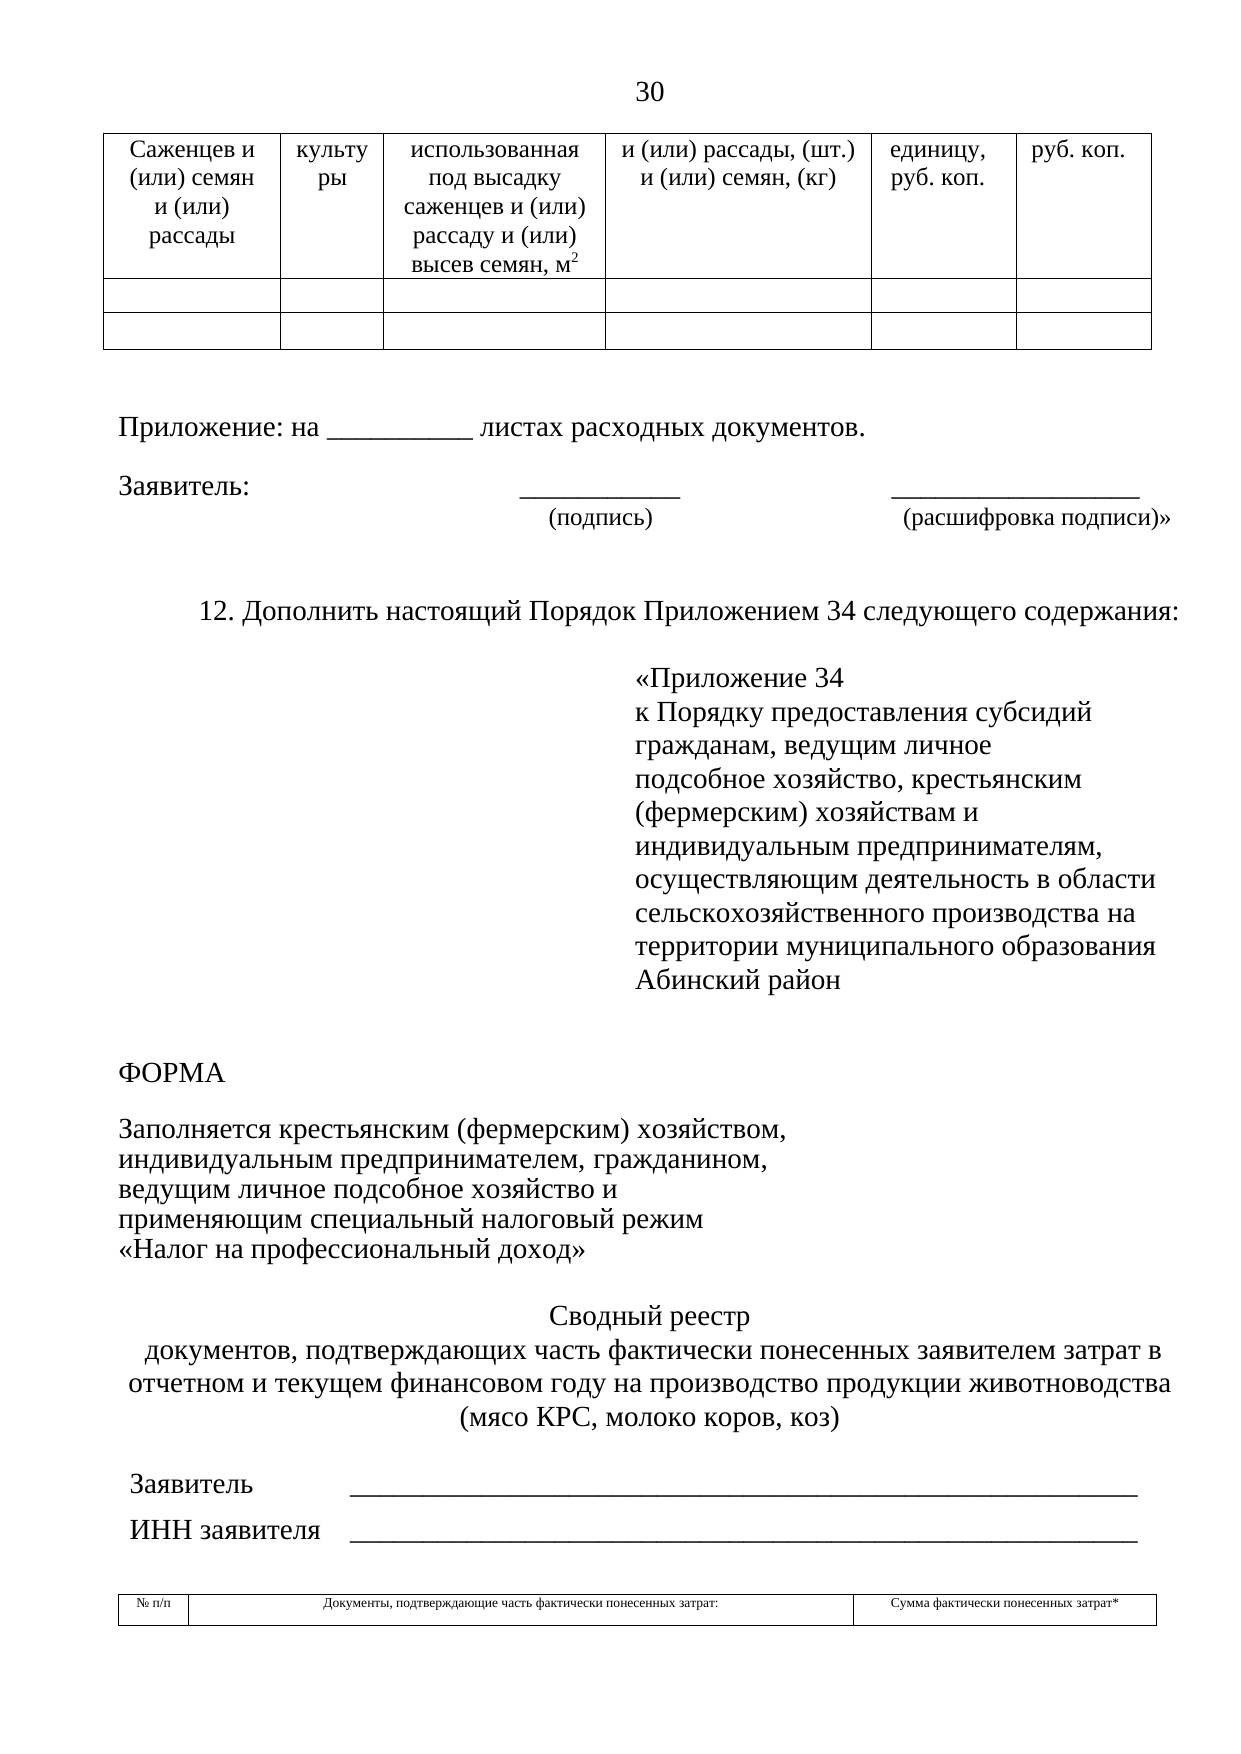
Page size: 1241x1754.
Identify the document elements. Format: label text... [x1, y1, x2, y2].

table_cell [281, 279, 383, 312]
text гражданам, ведущим личное [635, 727, 1181, 761]
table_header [854, 1595, 1156, 1625]
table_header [606, 134, 871, 277]
text «Налог на профессиональный доход» [118, 1235, 1181, 1265]
text Сводный реестр [118, 1298, 1181, 1332]
text «Приложение 34 [118, 660, 1181, 694]
table_cell [1017, 279, 1151, 312]
text Заполняется крестьянским (фермерским) хозяйством, [118, 1114, 1181, 1144]
table_cell [606, 313, 871, 349]
table_cell [384, 279, 605, 312]
table_cell [104, 279, 280, 312]
text индивидуальным предпринимателем, гражданином, [118, 1144, 1181, 1174]
table_cell [104, 313, 280, 349]
text документов, подтверждающих часть фактически понесенных заявителем затрат в отчетном и текущем финансовом году на производство продукции животноводства (мясо КРС, молоко коров, коз) [118, 1332, 1181, 1433]
text 12. Дополнить настоящий Порядок Приложением 34 следующего содержания: [118, 593, 1181, 627]
table_cell ______________________________________________________ [339, 1512, 1163, 1560]
text Приложение: на __________ листах расходных документов. [118, 409, 1181, 443]
table_cell Саженцев и (или) семян и (или) рассады [104, 134, 280, 277]
table_cell [872, 313, 1016, 349]
table_cell [606, 279, 871, 312]
table_cell [281, 313, 383, 349]
table_header Заявитель [118, 1466, 339, 1512]
text к Порядку предоставления субсидий [635, 694, 1181, 727]
table_header ______________________________________________________ [339, 1466, 1163, 1512]
text ФОРМА [118, 1055, 1181, 1088]
text (подпись) (расшифровка подписи)» [118, 502, 1181, 531]
table_header № п/п [119, 1595, 188, 1625]
table_cell культуры [281, 134, 383, 277]
table_cell [1017, 313, 1151, 349]
table_header сумма, руб. коп. [1017, 134, 1151, 277]
table_header Документы, подтверждающие часть фактически понесенных затрат: [189, 1595, 853, 1625]
table_cell [384, 313, 605, 349]
table_cell [872, 279, 1016, 312]
text подсобное хозяйство, крестьянским (фермерским) хозяйствам и индивидуальным предпринимателям, осуществляющим деятельность в области сельскохозяйственного производства на территории муниципального образования Абинский район [635, 761, 1181, 996]
table_cell ИНН заявителя [118, 1512, 339, 1560]
text ведущим личное подсобное хозяйство и [118, 1174, 1181, 1205]
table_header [384, 134, 605, 277]
text применяющим специальный налоговый режим [118, 1205, 1181, 1235]
text Заявитель: ___________ _________________ [118, 468, 1181, 502]
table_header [872, 134, 1016, 277]
